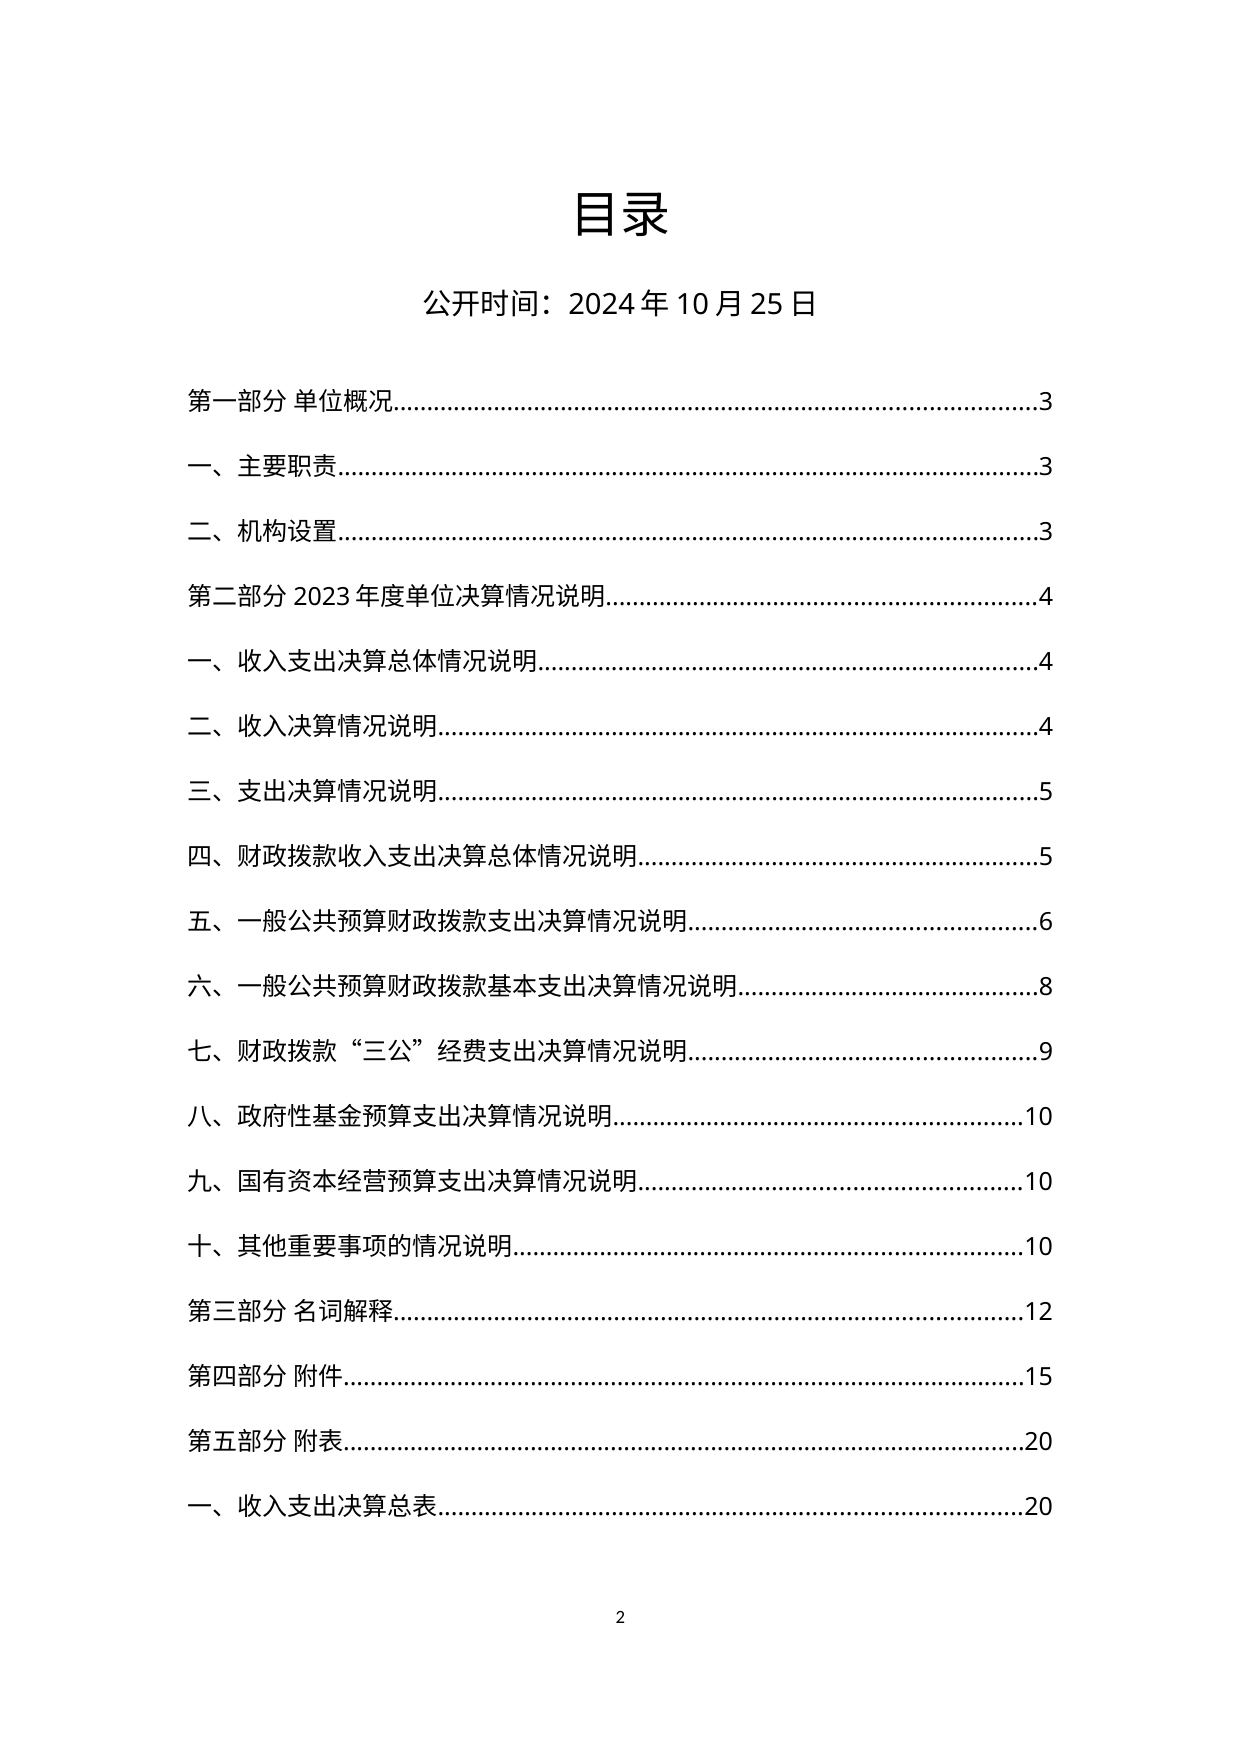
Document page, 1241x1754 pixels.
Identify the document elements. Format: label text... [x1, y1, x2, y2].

text 公开时间：2024年10月25日 [187, 269, 1053, 334]
text 目录 [187, 162, 1053, 259]
